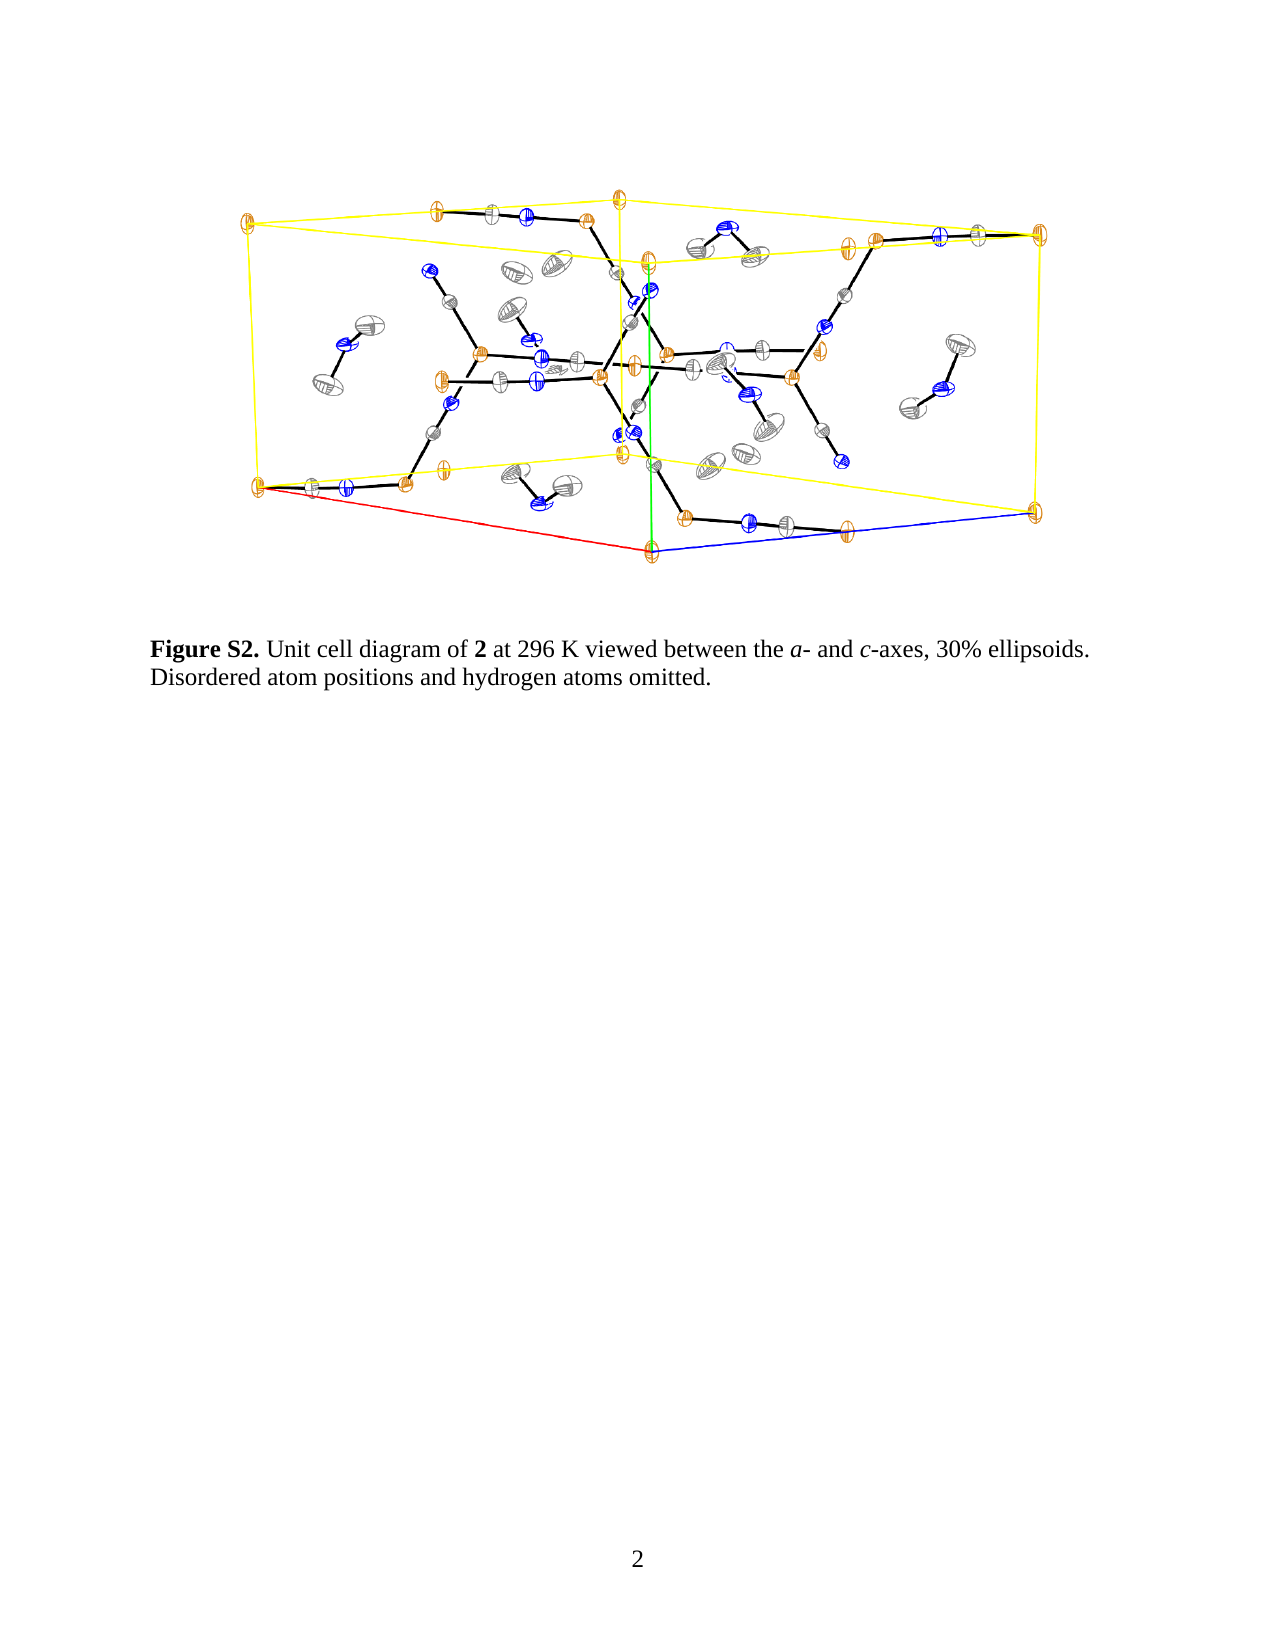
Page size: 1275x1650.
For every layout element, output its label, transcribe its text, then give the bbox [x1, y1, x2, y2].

picture [150, 150, 1125, 605]
text Figure S2. Unit cell diagram of 2 at 296 K viewed between the a- and c-axes, 30% ellipsoids. Disordered atom positions and hydrogen atoms omitted. [150, 634, 1125, 691]
